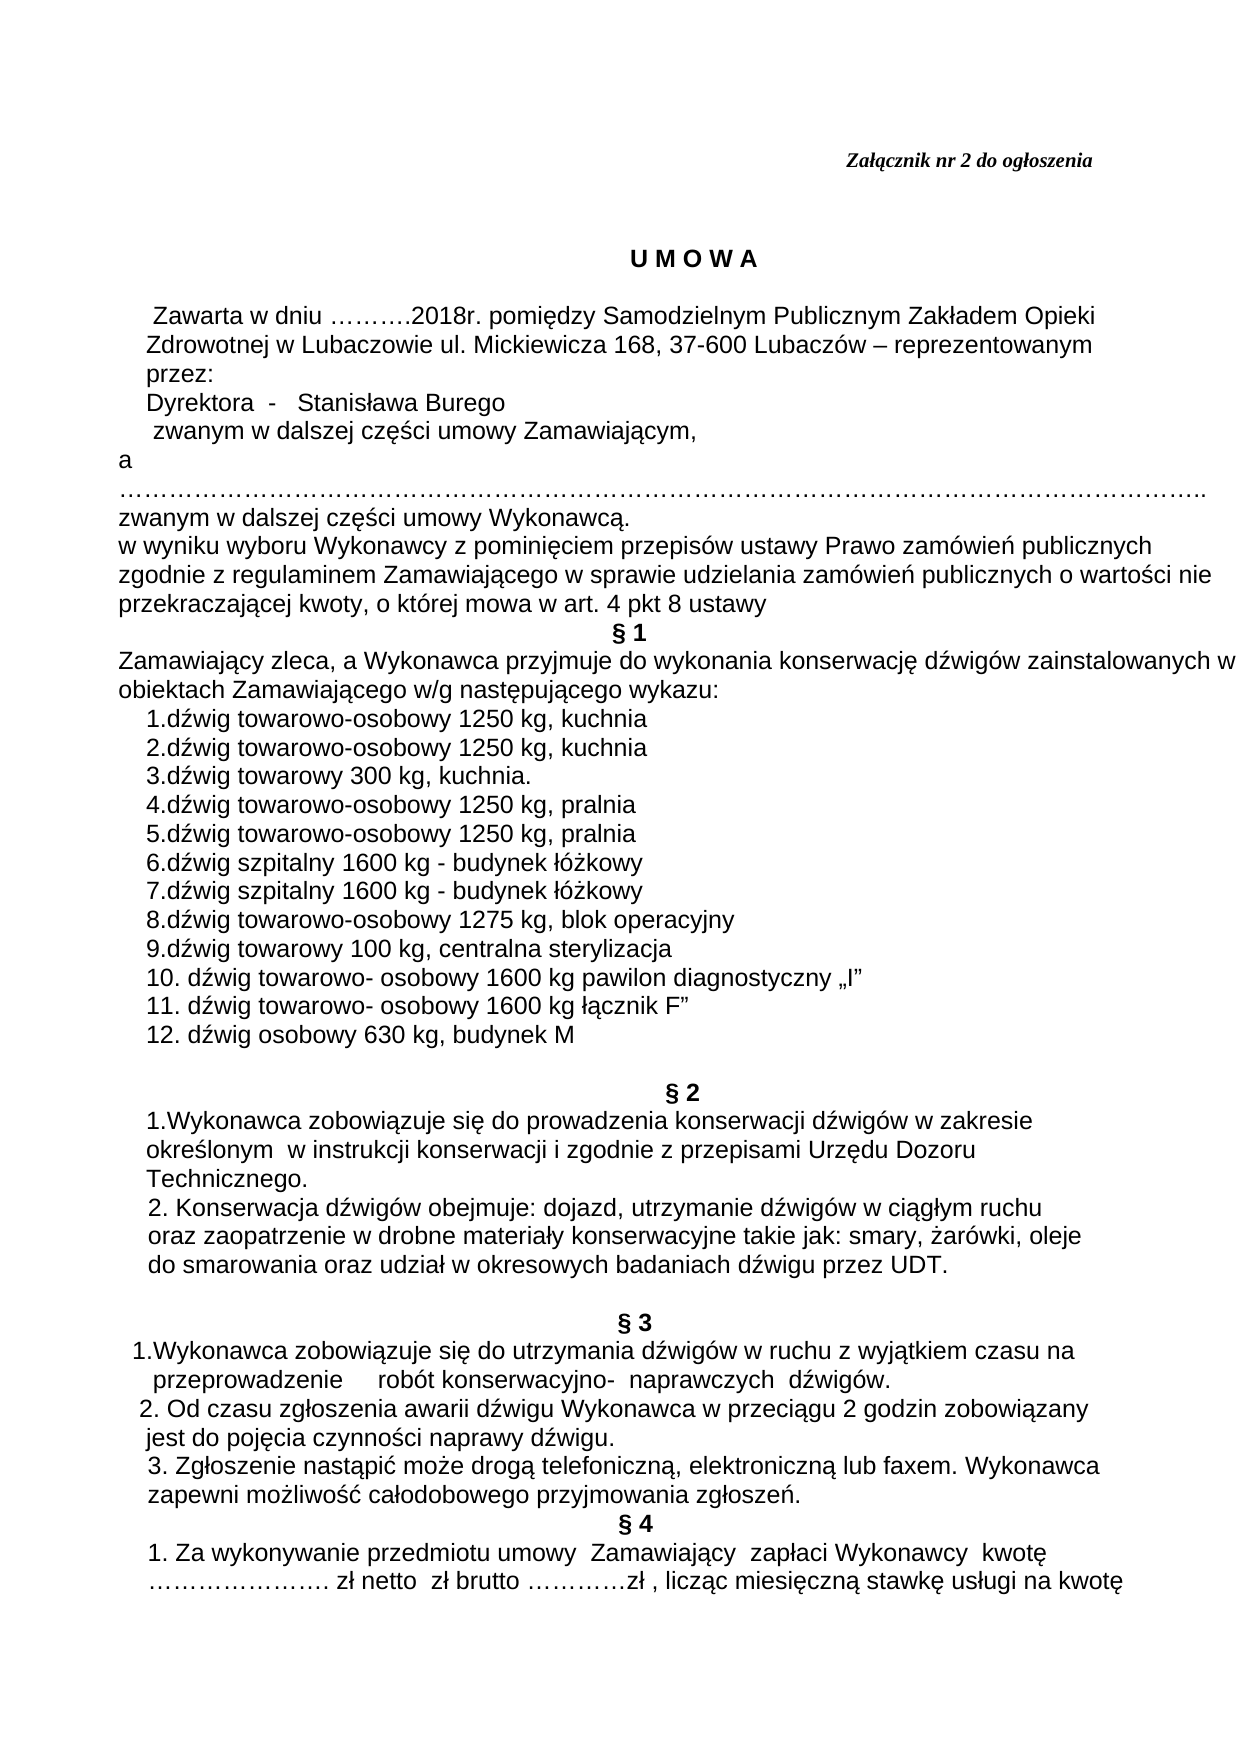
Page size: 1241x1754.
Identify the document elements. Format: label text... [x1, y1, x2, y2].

text § 3 [118, 1308, 1240, 1336]
text 1.Wykonawca zobowiązuje się do utrzymania dźwigów w ruchu z wyjątkiem czasu na [118, 1336, 1240, 1365]
text przez: [118, 359, 1240, 388]
text …………………. zł netto zł brutto …………zł , licząc miesięczną stawkę usługi na kwotę [147, 1566, 1240, 1595]
text Zamawiający zleca, a Wykonawca przyjmuje do wykonania konserwację dźwigów zainstalowanych w obiektach Zamawiającego w/g następującego wykazu: [118, 646, 1240, 704]
text przeprowadzenie robót konserwacyjno- naprawczych dźwigów. [118, 1365, 1240, 1394]
text 2. Od czasu zgłoszenia awarii dźwigu Wykonawca w przeciągu 2 godzin zobowiązany [118, 1394, 1240, 1423]
text 1.dźwig towarowo-osobowy , kuchnia [118, 704, 1240, 733]
text U M O W A [148, 244, 1240, 273]
text 8.dźwig towarowo-osobowy , blok operacyjny [118, 905, 1240, 934]
text 2.dźwig towarowo-osobowy , kuchnia [118, 733, 1240, 761]
text § 2 [118, 1078, 1240, 1106]
text 1.Wykonawca zobowiązuje się do prowadzenia konserwacji dźwigów w zakresie [118, 1106, 1240, 1135]
text a [118, 445, 1240, 474]
text Załącznik nr 2 do ogłoszenia [148, 148, 1093, 172]
text 4.dźwig towarowo-osobowy , pralnia [118, 790, 1240, 819]
text Dyrektora - Stanisława Burego [118, 388, 1240, 416]
text 9.dźwig towarowy , centralna sterylizacja [118, 934, 1240, 963]
text zwanym w dalszej części umowy Zamawiającym, [118, 416, 1240, 445]
text 7.dźwig szpitalny - budynek łóżkowy [118, 876, 1240, 905]
text ………………………………………………………………………………………………………………….. [118, 474, 1240, 503]
text Technicznego. [118, 1164, 1240, 1193]
text 6.dźwig szpitalny - budynek łóżkowy [118, 848, 1240, 876]
text 3.dźwig towarowy , kuchnia. [118, 761, 1240, 790]
text 2. Konserwacja dźwigów obejmuje: dojazd, utrzymanie dźwigów w ciągłym ruchu oraz zaopatrzenie w drobne materiały konserwacyjne takie jak: smary, żarówki, oleje do smarowania oraz udział w okresowych badaniach dźwigu przez UDT. [148, 1193, 1093, 1279]
text Zdrowotnej w Lubaczowie ul. Mickiewicza 168, 37-600 Lubaczów – reprezentowanym [118, 330, 1240, 359]
text w wyniku wyboru Wykonawcy z pominięciem przepisów ustawy Prawo zamówień publicznych zgodnie z regulaminem Zamawiającego w sprawie udzielania zamówień publicznych o wartości nie przekraczającej kwoty, o której mowa w art. 4 pkt 8 ustawy [118, 531, 1240, 618]
text zapewni możliwość całodobowego przyjmowania zgłoszeń. [147, 1480, 1240, 1509]
text 1. Za wykonywanie przedmiotu umowy Zamawiający zapłaci Wykonawcy kwotę [147, 1538, 1240, 1566]
text 10. dźwig towarowo- osobowy pawilon diagnostyczny „I” [118, 963, 1240, 991]
text § 1 [118, 618, 1240, 646]
text zwanym w dalszej części umowy Wykonawcą. [118, 503, 1240, 531]
text § 4 [118, 1509, 1240, 1538]
text określonym w instrukcji konserwacji i zgodnie z przepisami Urzędu Dozoru [118, 1135, 1240, 1164]
text 12. dźwig osobowy 630 kg, budynek M [118, 1020, 1240, 1049]
text Zawarta w dniu ……….2018r. pomiędzy Samodzielnym Publicznym Zakładem Opieki [118, 301, 1240, 330]
text jest do pojęcia czynności naprawy dźwigu. [118, 1423, 1240, 1451]
text 5.dźwig towarowo-osobowy , pralnia [118, 819, 1240, 848]
text 3. Zgłoszenie nastąpić może drogą telefoniczną, elektroniczną lub faxem. Wykonawca [147, 1451, 1240, 1480]
text 11. dźwig towarowo- osobowy łącznik F” [118, 991, 1240, 1020]
